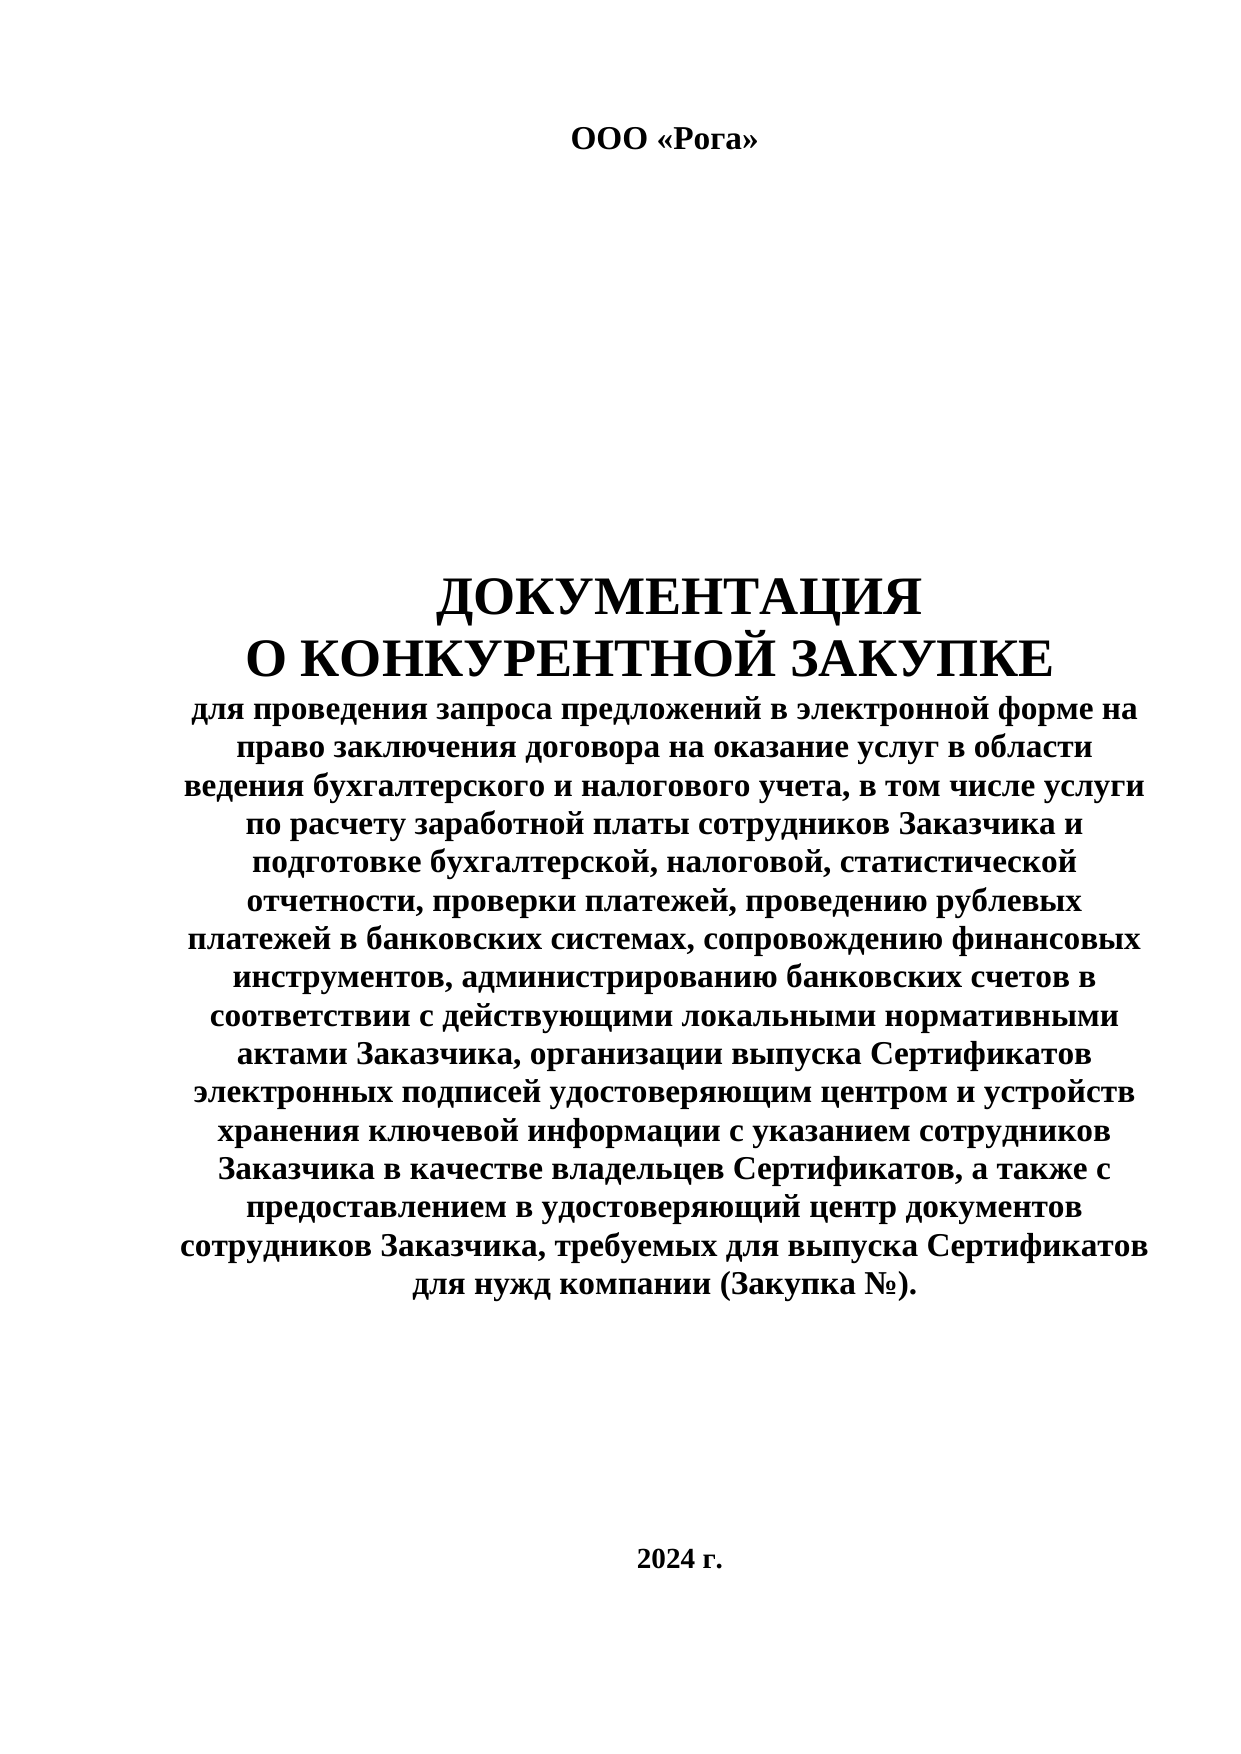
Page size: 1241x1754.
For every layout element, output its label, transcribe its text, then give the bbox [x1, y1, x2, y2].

text для проведения запроса предложений в электронной форме на право заключения договора на оказание услуг в области ведения бухгалтерского и налогового учета, в том числе услуги по расчету заработной платы сотрудников Заказчика и подготовке бухгалтерской, налоговой, статистической отчетности, проверки платежей, проведению рублевых платежей в банковских системах, сопровождению финансовых инструментов, администрированию банковских счетов в соответствии с действующими локальными нормативными актами Заказчика, организации выпуска Сертификатов электронных подписей удостоверяющим центром и устройств хранения ключевой информации с указанием сотрудников Заказчика в качестве владельцев Сертификатов, а также с предоставлением в удостоверяющий центр документов сотрудников Заказчика, требуемых для выпуска Сертификатов для нужд компании (Закупка №). [177, 688, 1152, 1302]
text О КОНКУРЕНТНОЙ ЗАКУПКЕ [148, 626, 1152, 688]
text ДОКУМЕНТАЦИЯ [207, 564, 1152, 626]
text 2024 г. [177, 1541, 1152, 1575]
text ООО «Рога» [177, 118, 1152, 156]
